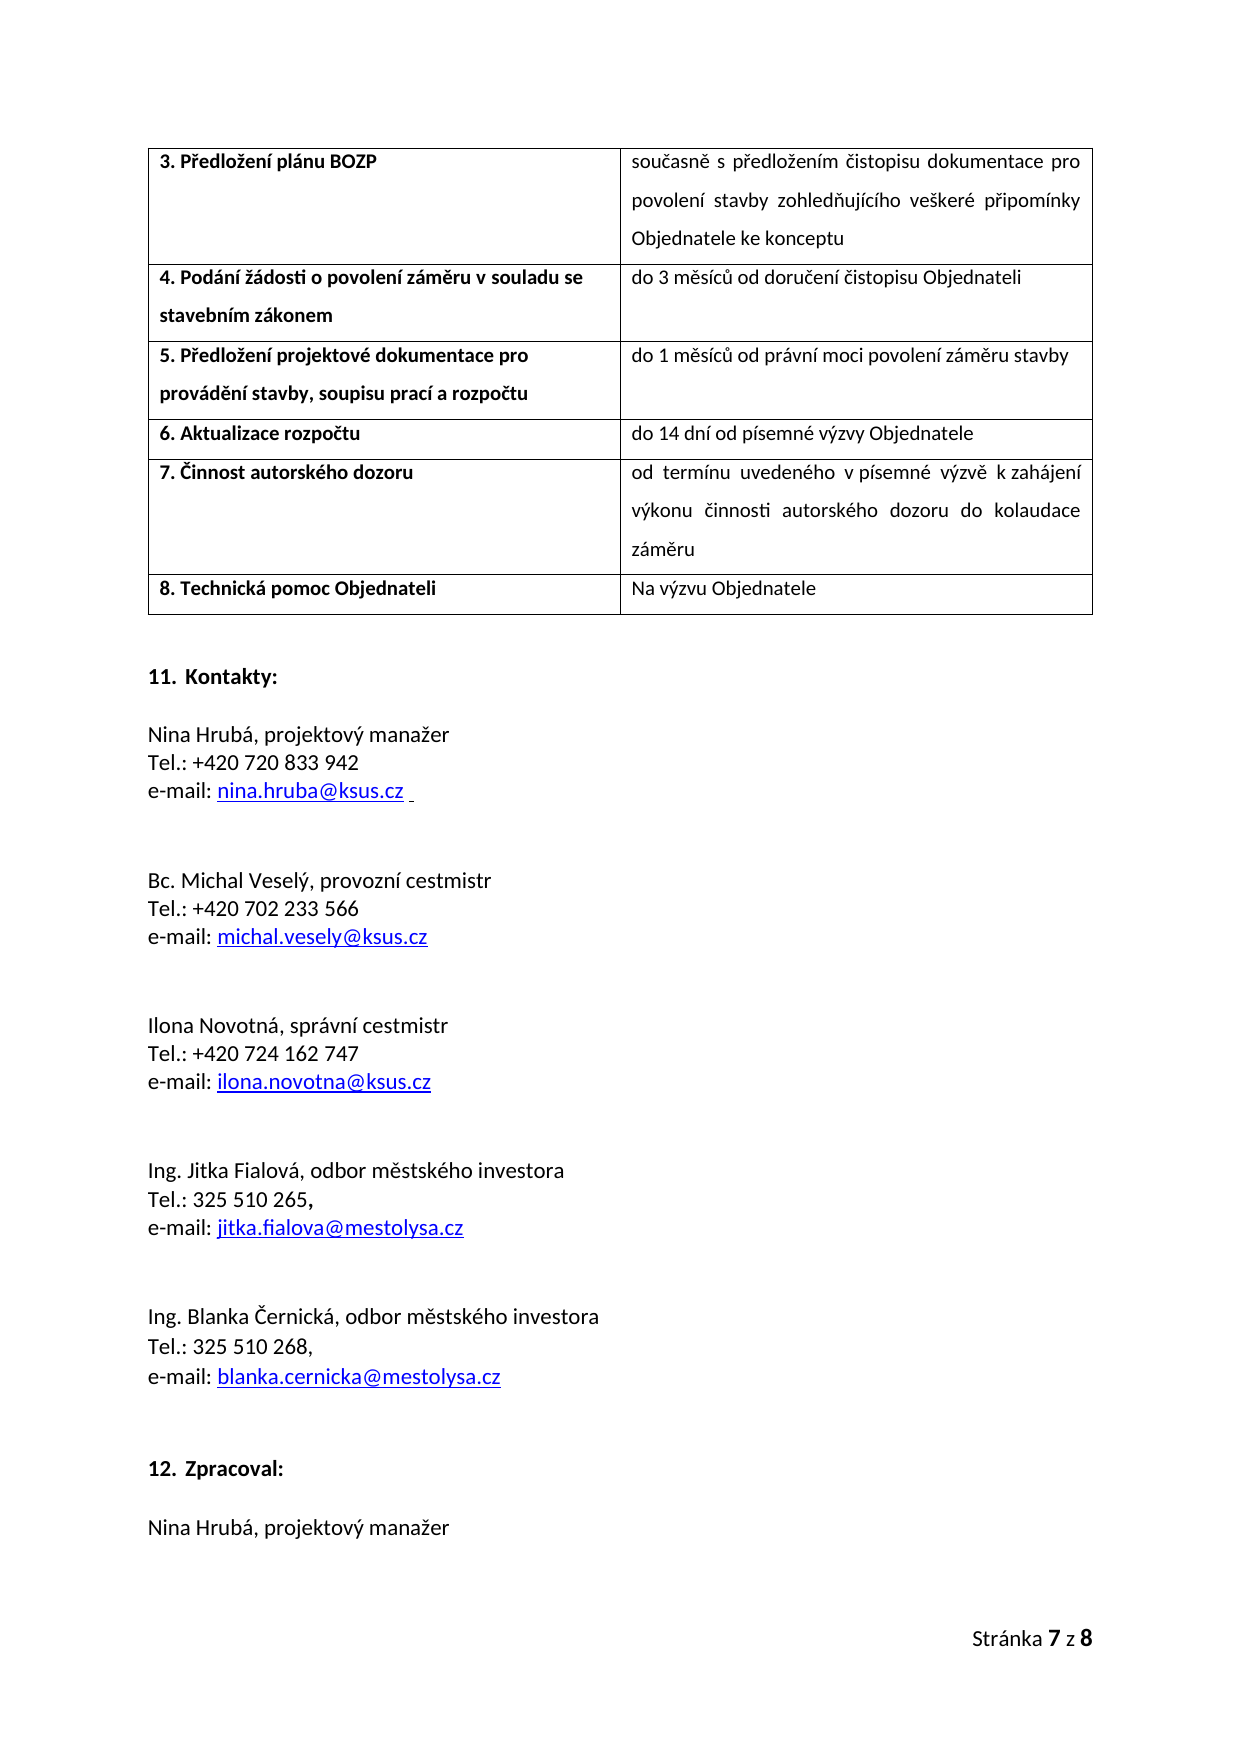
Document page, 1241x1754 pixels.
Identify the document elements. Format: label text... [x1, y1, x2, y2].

text Ilona Novotná, správní cestmistr Tel.: +420 724 162 747 e-mail: ilona.novotna@ksus.cz [148, 1011, 1093, 1095]
table_cell 7. Činnost autorského dozoru [149, 460, 620, 574]
text Ing. Blanka Černická, odbor městského investora Tel.: 325 510 268, e-mail: blanka.cernicka@mestolysa.cz [148, 1302, 1093, 1391]
subtitle Kontakty: [148, 662, 1093, 690]
table_cell 8. Technická pomoc Objednateli [149, 575, 620, 614]
table_cell 3. Předložení plánu BOZP [149, 149, 620, 263]
table_cell Na výzvu Objednatele [621, 575, 1092, 614]
text Bc. Michal Veselý, provozní cestmistr Tel.: +420 702 233 566 e-mail: michal.vesely@ksus.cz [148, 866, 1093, 950]
subtitle Nina Hrubá, projektový manažer Tel.: +420 720 833 942 e-mail: nina.hruba@ksus.cz [148, 720, 1093, 804]
table_cell 5. Předložení projektové dokumentace pro provádění stavby, soupisu prací a rozpočtu [149, 342, 620, 419]
text Nina Hrubá, projektový manažer [148, 1513, 1093, 1541]
subtitle Ing. Jitka Fialová, odbor městského investora Tel.: 325 510 265, e-mail: jitka.fialova@mestolysa.cz [148, 1157, 1093, 1241]
table_cell do od písemné výzvy Objednatele [621, 420, 1092, 458]
table_cell 4. Podání žádosti o povolení záměru v souladu se stavebním zákonem [149, 265, 620, 341]
table_cell od termínu uvedeného v písemné výzvě k zahájení výkonu činnosti autorského dozoru do kolaudace záměru [621, 460, 1092, 574]
table_cell do od právní moci povolení záměru stavby [621, 342, 1092, 419]
table_cell současně s předložením čistopisu dokumentace pro povolení stavby zohledňujícího veškeré připomínky Objednatele ke konceptu [621, 149, 1092, 263]
table_cell do od doručení čistopisu Objednateli [621, 265, 1092, 341]
table_cell 6. Aktualizace rozpočtu [149, 420, 620, 458]
subtitle Zpracoval: [148, 1454, 1093, 1482]
